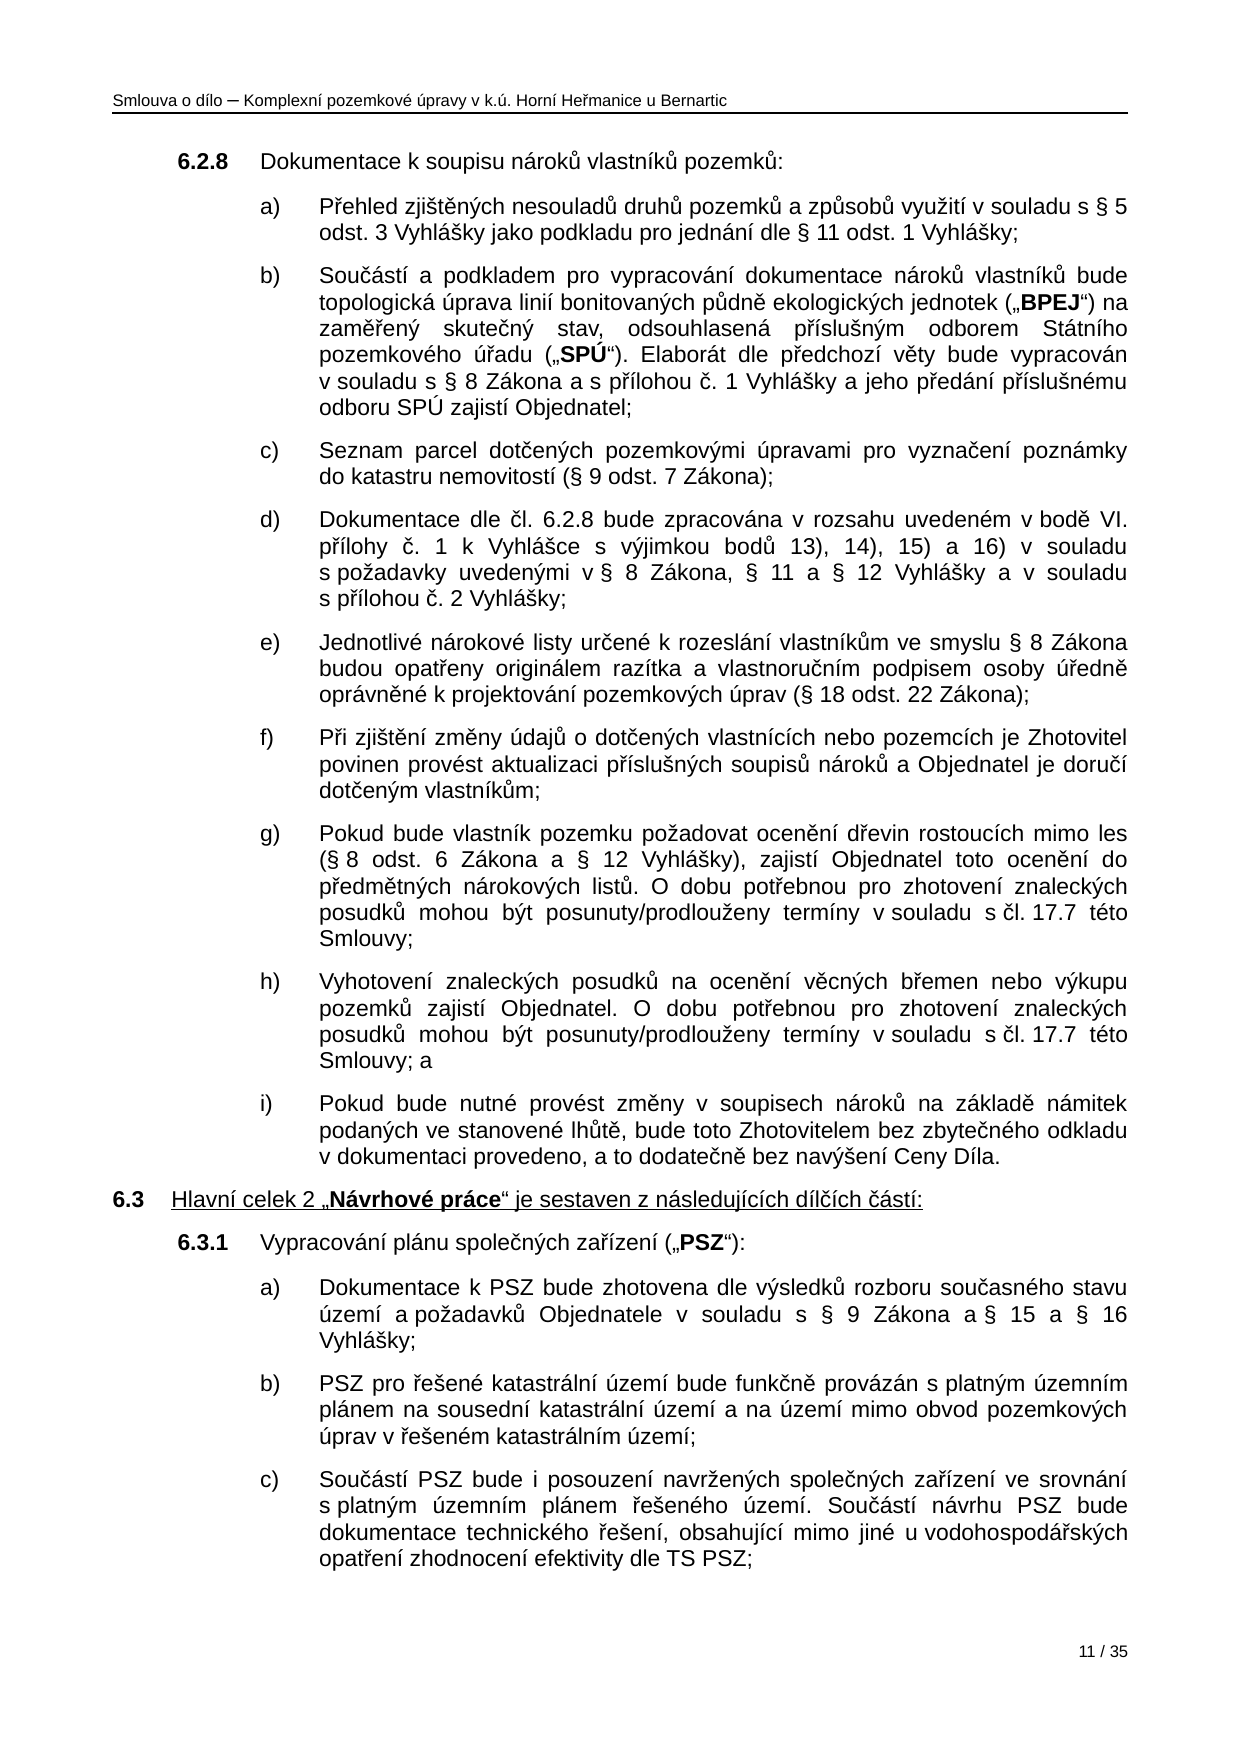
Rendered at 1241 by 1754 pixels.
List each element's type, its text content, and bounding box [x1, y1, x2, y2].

list Pokud bude nutné provést změny v soupisech nároků na základě námitek podaných ve stanovené lhůtě, bude toto Zhotovitelem bez zbytečného odkladu v dokumentaci provedeno, a to dodatečně bez navýšení Ceny Díla. [260, 1090, 1128, 1169]
text Vypracování plánu společných zařízení („PSZ“): [177, 1229, 1128, 1256]
text Hlavní celek 2 „Návrhové práce“ je sestaven z následujících dílčích částí: [112, 1186, 1128, 1212]
list Při zjištění změny údajů o dotčených vlastnících nebo pozemcích je Zhotovitel povinen provést aktualizaci příslušných soupisů nároků a Objednatel je doručí dotčeným vlastníkům; [260, 724, 1128, 803]
list Seznam parcel dotčených pozemkovými úpravami pro vyznačení poznámky do katastru nemovitostí (§ 9 odst. 7 Zákona); [260, 437, 1128, 490]
list Pokud bude vlastník pozemku požadovat ocenění dřevin rostoucích mimo les (§ 8 odst. 6 Zákona a § 12 Vyhlášky), zajistí Objednatel toto ocenění do předmětných nárokových listů. O dobu potřebnou pro zhotovení znaleckých posudků mohou být posunuty/prodlouženy termíny v souladu s čl. 17.7 této Smlouvy; [260, 820, 1128, 952]
list PSZ pro řešené katastrální území bude funkčně provázán s platným územním plánem na sousední katastrální území a na území mimo obvod pozemkových úprav v řešeném katastrálním území; [260, 1370, 1128, 1449]
list Dokumentace k PSZ bude zhotovena dle výsledků rozboru současného stavu území a požadavků Objednatele v souladu s § 9 Zákona a § 15 a § 16 Vyhlášky; [260, 1274, 1128, 1353]
list Jednotlivé nárokové listy určené k rozeslání vlastníkům ve smyslu § 8 Zákona budou opatřeny originálem razítka a vlastnoručním podpisem osoby úředně oprávněné k projektování pozemkových úprav (§ 18 odst. 22 Zákona); [260, 628, 1128, 707]
list Přehled zjištěných nesouladů druhů pozemků a způsobů využití v souladu s § 5 odst. 3 Vyhlášky jako podkladu pro jednání dle § 11 odst. 1 Vyhlášky; [260, 193, 1128, 246]
list Dokumentace dle čl. 6.2.8 bude zpracována v rozsahu uvedeném v bodě VI. přílohy č. 1 k Vyhlášce s výjimkou bodů 13), 14), 15) a 16) v souladu s požadavky uvedenými v § 8 Zákona, § 11 a § 12 Vyhlášky a v souladu s přílohou č. 2 Vyhlášky; [260, 506, 1128, 612]
list Součástí a podkladem pro vypracování dokumentace nároků vlastníků bude topologická úprava linií bonitovaných půdně ekologických jednotek („BPEJ“) na zaměřený skutečný stav, odsouhlasená příslušným odborem Státního pozemkového úřadu („SPÚ“). Elaborát dle předchozí věty bude vypracován v souladu s § 8 Zákona a s přílohou č. 1 Vyhlášky a jeho předání příslušnému odboru SPÚ zajistí Objednatel; [260, 262, 1128, 420]
list Vyhotovení znaleckých posudků na ocenění věcných břemen nebo výkupu pozemků zajistí Objednatel. O dobu potřebnou pro zhotovení znaleckých posudků mohou být posunuty/prodlouženy termíny v souladu s čl. 17.7 této Smlouvy; a [260, 968, 1128, 1074]
text Dokumentace k soupisu nároků vlastníků pozemků: [177, 148, 1128, 174]
list Součástí PSZ bude i posouzení navržených společných zařízení ve srovnání s platným územním plánem řešeného území. Součástí návrhu PSZ bude dokumentace technického řešení, obsahující mimo jiné u vodohospodářských opatření zhodnocení efektivity dle TS PSZ; [260, 1466, 1128, 1571]
